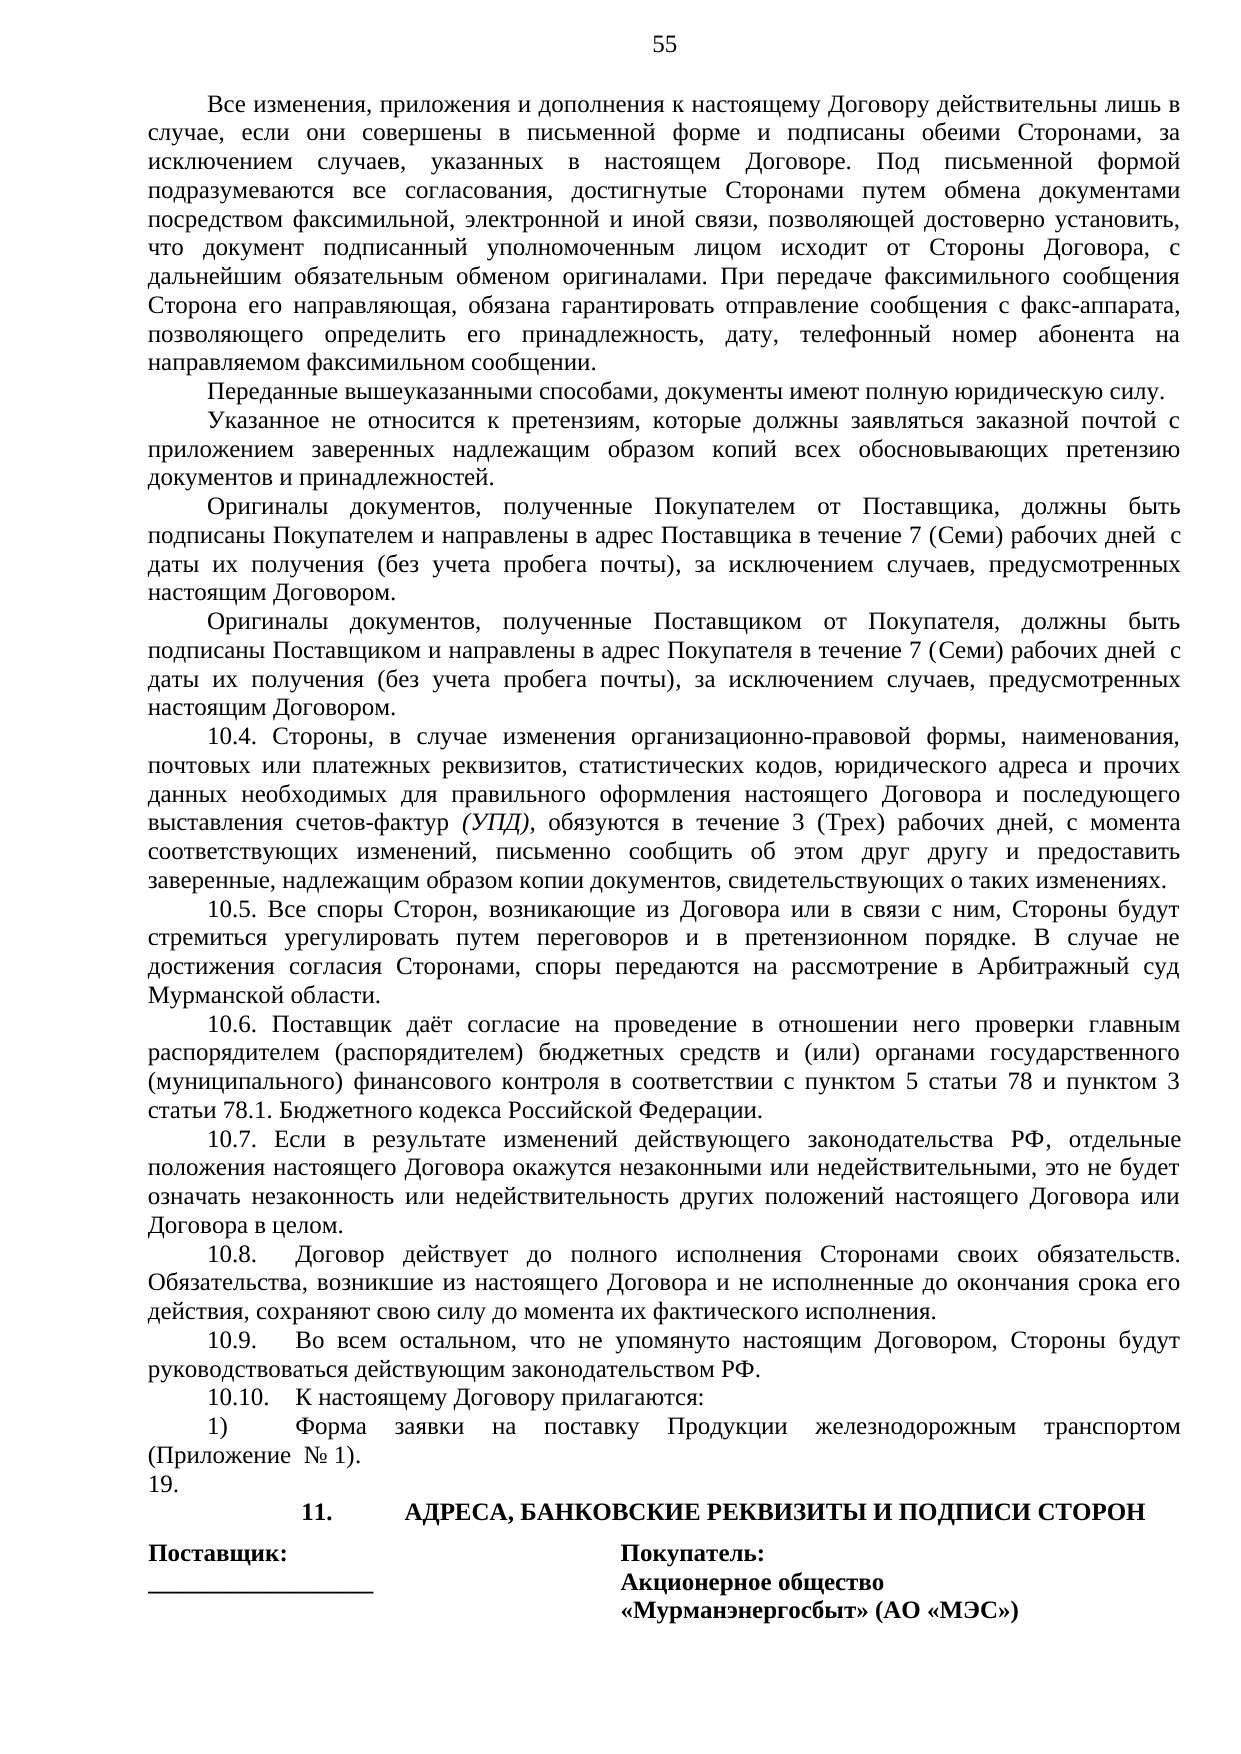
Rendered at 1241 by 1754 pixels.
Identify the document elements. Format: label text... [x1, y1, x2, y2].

text Указанное не относится к претензиям, которые должны заявляться заказной почтой с приложением заверенных надлежащим образом копий всех обосновывающих претензию документов и принадлежностей. [148, 405, 1181, 491]
list АДРЕСА, БАНКОВСКИЕ РЕКВИЗИТЫ И ПОДПИСИ СТОРОН [207, 1497, 1181, 1526]
text 10.6. Поставщик даёт согласие на проведение в отношении него проверки главным распорядителем (распорядителем) бюджетных средств и (или) органами государственного (муниципального) финансового контроля в соответствии с пунктом 5 статьи 78 и пунктом 3 статьи 78.1. Бюджетного кодекса Российской Федерации. [148, 1009, 1181, 1124]
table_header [609, 1526, 1142, 1636]
text 10.7. Если в результате изменений действующего законодательства РФ, отдельные положения настоящего Договора окажутся незаконными или недействительными, это не будет означать незаконность или недействительность других положений настоящего Договора или Договора в целом. [148, 1124, 1181, 1239]
text Переданные вышеуказанными способами, документы имеют полную юридическую силу. [148, 376, 1181, 405]
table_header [137, 1526, 609, 1636]
list Договор действует до полного исполнения Сторонами своих обязательств. Обязательства, возникшие из настоящего Договора и не исполненные до окончания срока его действия, сохраняют свою силу до момента их фактического исполнения. [148, 1239, 1181, 1325]
text Оригиналы документов, полученные Покупателем от Поставщика, должны быть подписаны Покупателем и направлены в адрес Поставщика в течение 7 (Семи) рабочих дней с даты их получения (без учета пробега почты), за исключением случаев, предусмотренных настоящим Договором. [148, 491, 1181, 606]
list Во всем остальном, что не упомянуто настоящим Договором, Стороны будут руководствоваться действующим законодательством РФ. [148, 1325, 1181, 1382]
text Оригиналы документов, полученные Поставщиком от Покупателя, должны быть подписаны Поставщиком и направлены в адрес Покупателя в течение 7 (Семи) рабочих дней с даты их получения (без учета пробега почты), за исключением случаев, предусмотренных настоящим Договором. [148, 606, 1181, 721]
list К настоящему Договору прилагаются: [148, 1382, 1181, 1411]
text Все изменения, приложения и дополнения к настоящему Договору действительны лишь в случае, если они совершены в письменной форме и подписаны обеими Сторонами, за исключением случаев, указанных в настоящем Договоре. Под письменной формой подразумеваются все согласования, достигнутые Сторонами путем обмена документами посредством факсимильной, электронной и иной связи, позволяющей достоверно установить, что документ подписанный уполномоченным лицом исходит от Стороны Договора, с дальнейшим обязательным обменом оригиналами. При передаче факсимильного сообщения Сторона его направляющая, обязана гарантировать отправление сообщения с факс-аппарата, позволяющего определить его принадлежность, дату, телефонный номер абонента на направляемом факсимильном сообщении. [148, 89, 1181, 376]
text 10.5. Все споры Сторон, возникающие из Договора или в связи с ним, Стороны будут стремиться урегулировать путем переговоров и в претензионном порядке. В случае не достижения согласия Сторонами, споры передаются на рассмотрение в Арбитражный суд Мурманской области. [148, 894, 1181, 1009]
text 10.4. Стороны, в случае изменения организационно-правовой формы, наименования, почтовых или платежных реквизитов, статистических кодов, юридического адреса и прочих данных необходимых для правильного оформления настоящего Договора и последующего выставления счетов-фактур (УПД), обязуются в течение 3 (Трех) рабочих дней, с момента соответствующих изменений, письменно сообщить об этом друг другу и предоставить заверенные, надлежащим образом копии документов, свидетельствующих о таких изменениях. [148, 721, 1181, 894]
list Форма заявки на поставку Продукции железнодорожным транспортом (Приложение № 1). [148, 1411, 1181, 1469]
